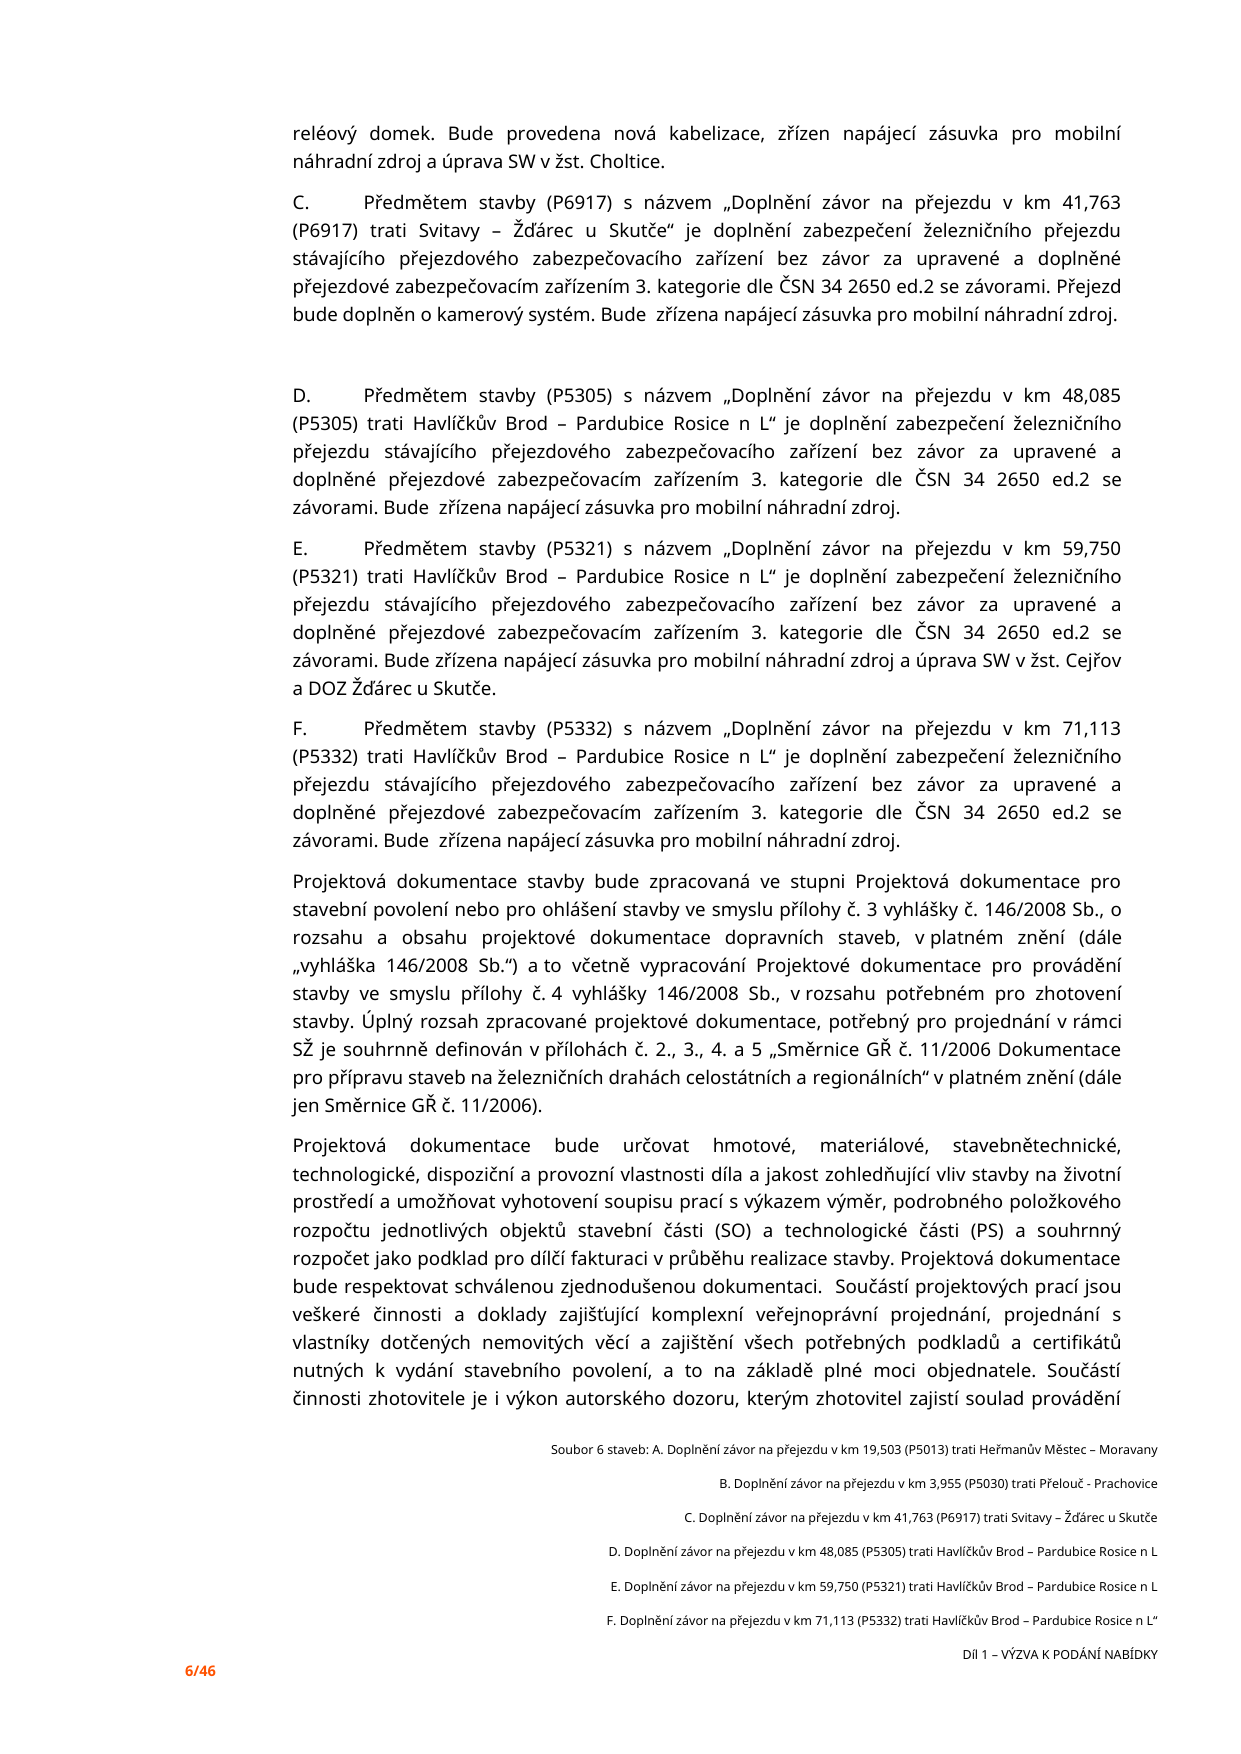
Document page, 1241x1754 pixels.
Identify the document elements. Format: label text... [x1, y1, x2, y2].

text D. Předmětem stavby (P5305) s názvem „Doplnění závor na přejezdu v km 48,085 (P5305) trati Havlíčkův Brod – Pardubice Rosice n L“ je doplnění zabezpečení železničního přejezdu stávajícího přejezdového zabezpečovacího zařízení bez závor za upravené a doplněné přejezdové zabezpečovacím zařízením 3. kategorie dle ČSN 34 2650 ed.2 se závorami. Bude zřízena napájecí zásuvka pro mobilní náhradní zdroj. [292, 382, 1122, 520]
text F. Předmětem stavby (P5332) s názvem „Doplnění závor na přejezdu v km 71,113 (P5332) trati Havlíčkův Brod – Pardubice Rosice n L“ je doplnění zabezpečení železničního přejezdu stávajícího přejezdového zabezpečovacího zařízení bez závor za upravené a doplněné přejezdové zabezpečovacím zařízením 3. kategorie dle ČSN 34 2650 ed.2 se závorami. Bude zřízena napájecí zásuvka pro mobilní náhradní zdroj. [292, 716, 1122, 853]
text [292, 121, 1122, 174]
text E. Předmětem stavby (P5321) s názvem „Doplnění závor na přejezdu v km 59,750 (P5321) trati Havlíčkův Brod – Pardubice Rosice n L“ je doplnění zabezpečení železničního přejezdu stávajícího přejezdového zabezpečovacího zařízení bez závor za upravené a doplněné přejezdové zabezpečovacím zařízením 3. kategorie dle ČSN 34 2650 ed.2 se závorami. Bude zřízena napájecí zásuvka pro mobilní náhradní zdroj a úprava SW v žst. Cejřov a DOZ Žďárec u Skutče. [292, 535, 1122, 701]
text Projektová dokumentace stavby bude zpracovaná ve stupni Projektová dokumentace pro stavební povolení nebo pro ohlášení stavby ve smyslu přílohy č. 3 vyhlášky č. 146/2008 Sb., o rozsahu a obsahu projektové dokumentace dopravních staveb, v platném znění (dále „vyhláška 146/2008 Sb.“) a to včetně vypracování Projektové dokumentace pro provádění stavby ve smyslu přílohy č. 4 vyhlášky 146/2008 Sb., v rozsahu potřebném pro zhotovení stavby. Úplný rozsah zpracované projektové dokumentace, potřebný pro projednání v rámci SŽ je souhrnně definován v přílohách č. 2., 3., 4. a 5 „Směrnice GŘ č. 11/2006 Dokumentace pro přípravu staveb na železničních drahách celostátních a regionálních“ v platném znění (dále jen Směrnice GŘ č. 11/2006). [292, 868, 1122, 1118]
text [292, 1133, 1122, 1411]
text C. Předmětem stavby (P6917) s názvem „Doplnění závor na přejezdu v km 41,763 (P6917) trati Svitavy – Žďárec u Skutče“ je doplnění zabezpečení železničního přejezdu stávajícího přejezdového zabezpečovacího zařízení bez závor za upravené a doplněné přejezdové zabezpečovacím zařízením 3. kategorie dle ČSN 34 2650 ed.2 se závorami. Přejezd bude doplněn o kamerový systém. Bude zřízena napájecí zásuvka pro mobilní náhradní zdroj. [292, 189, 1122, 327]
